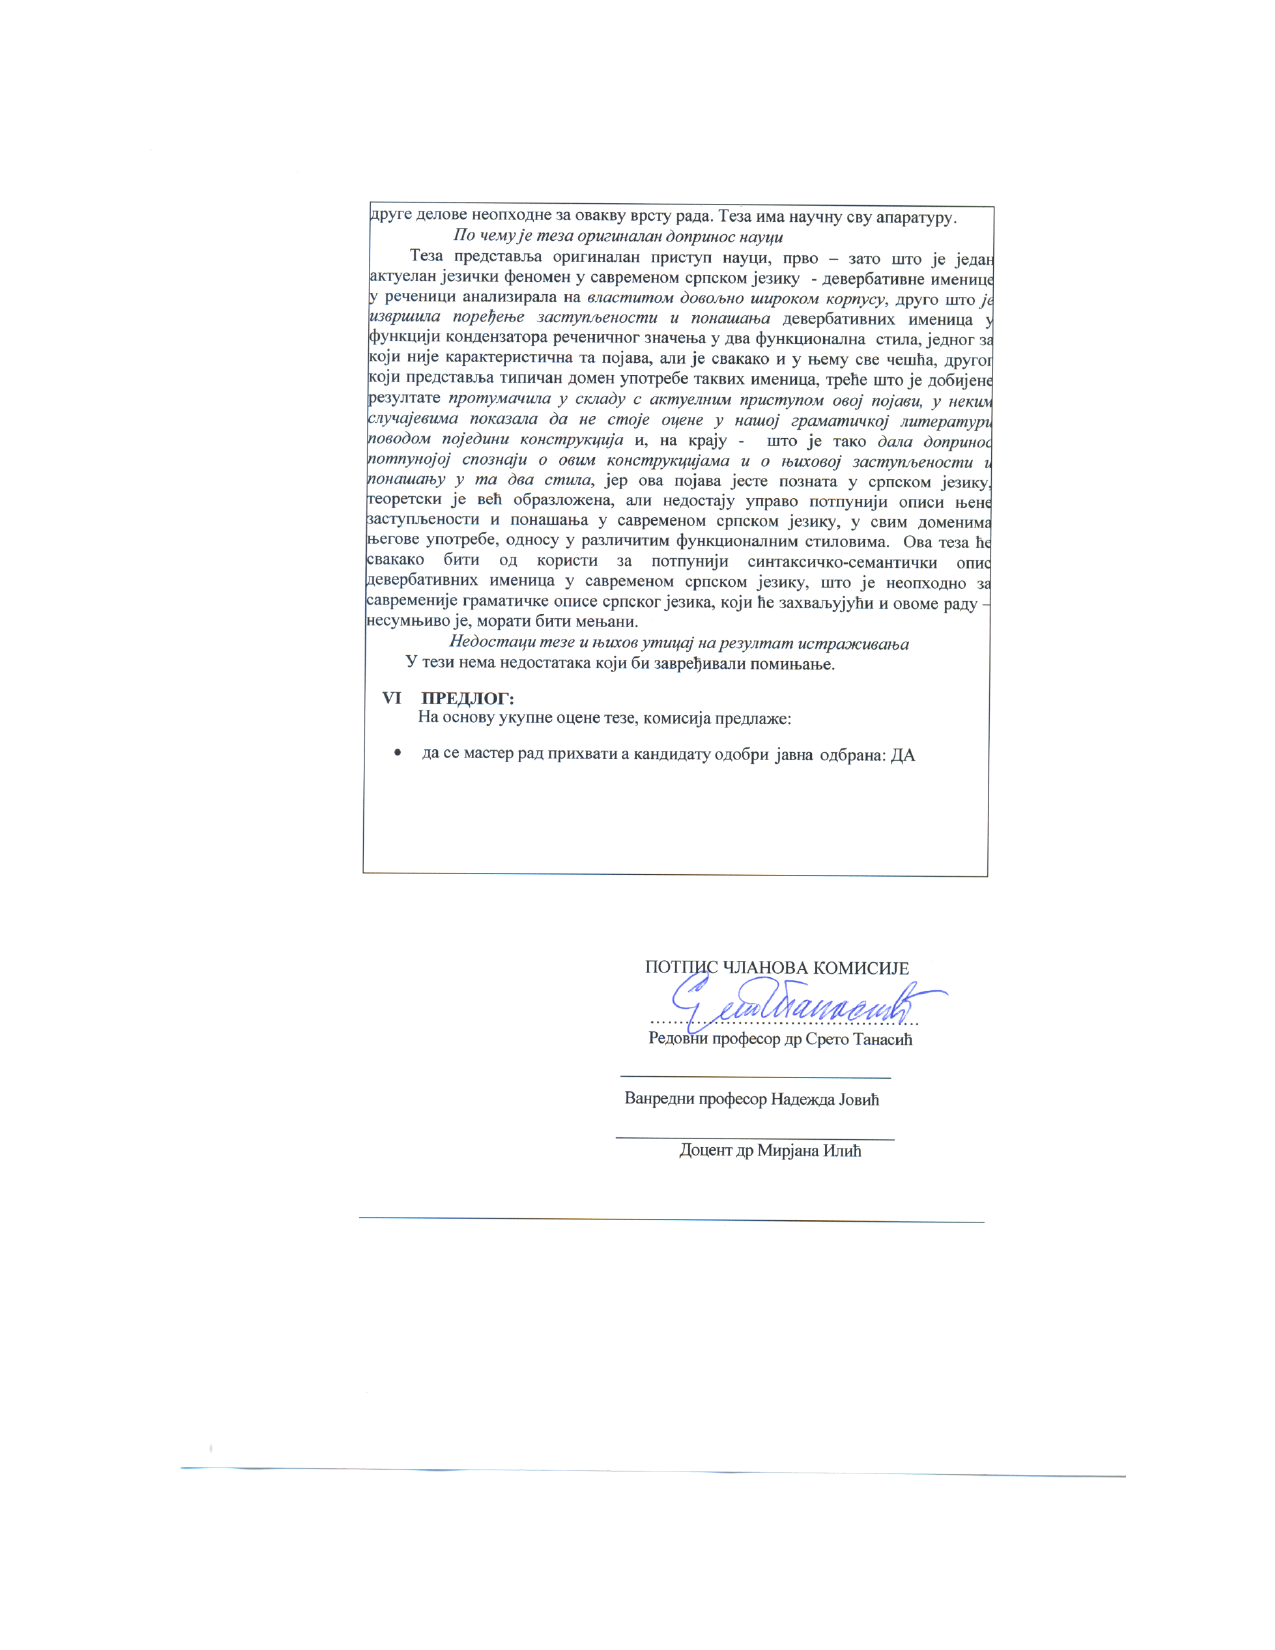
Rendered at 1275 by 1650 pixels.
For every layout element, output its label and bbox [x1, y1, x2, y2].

picture [150, 149, 1126, 1493]
